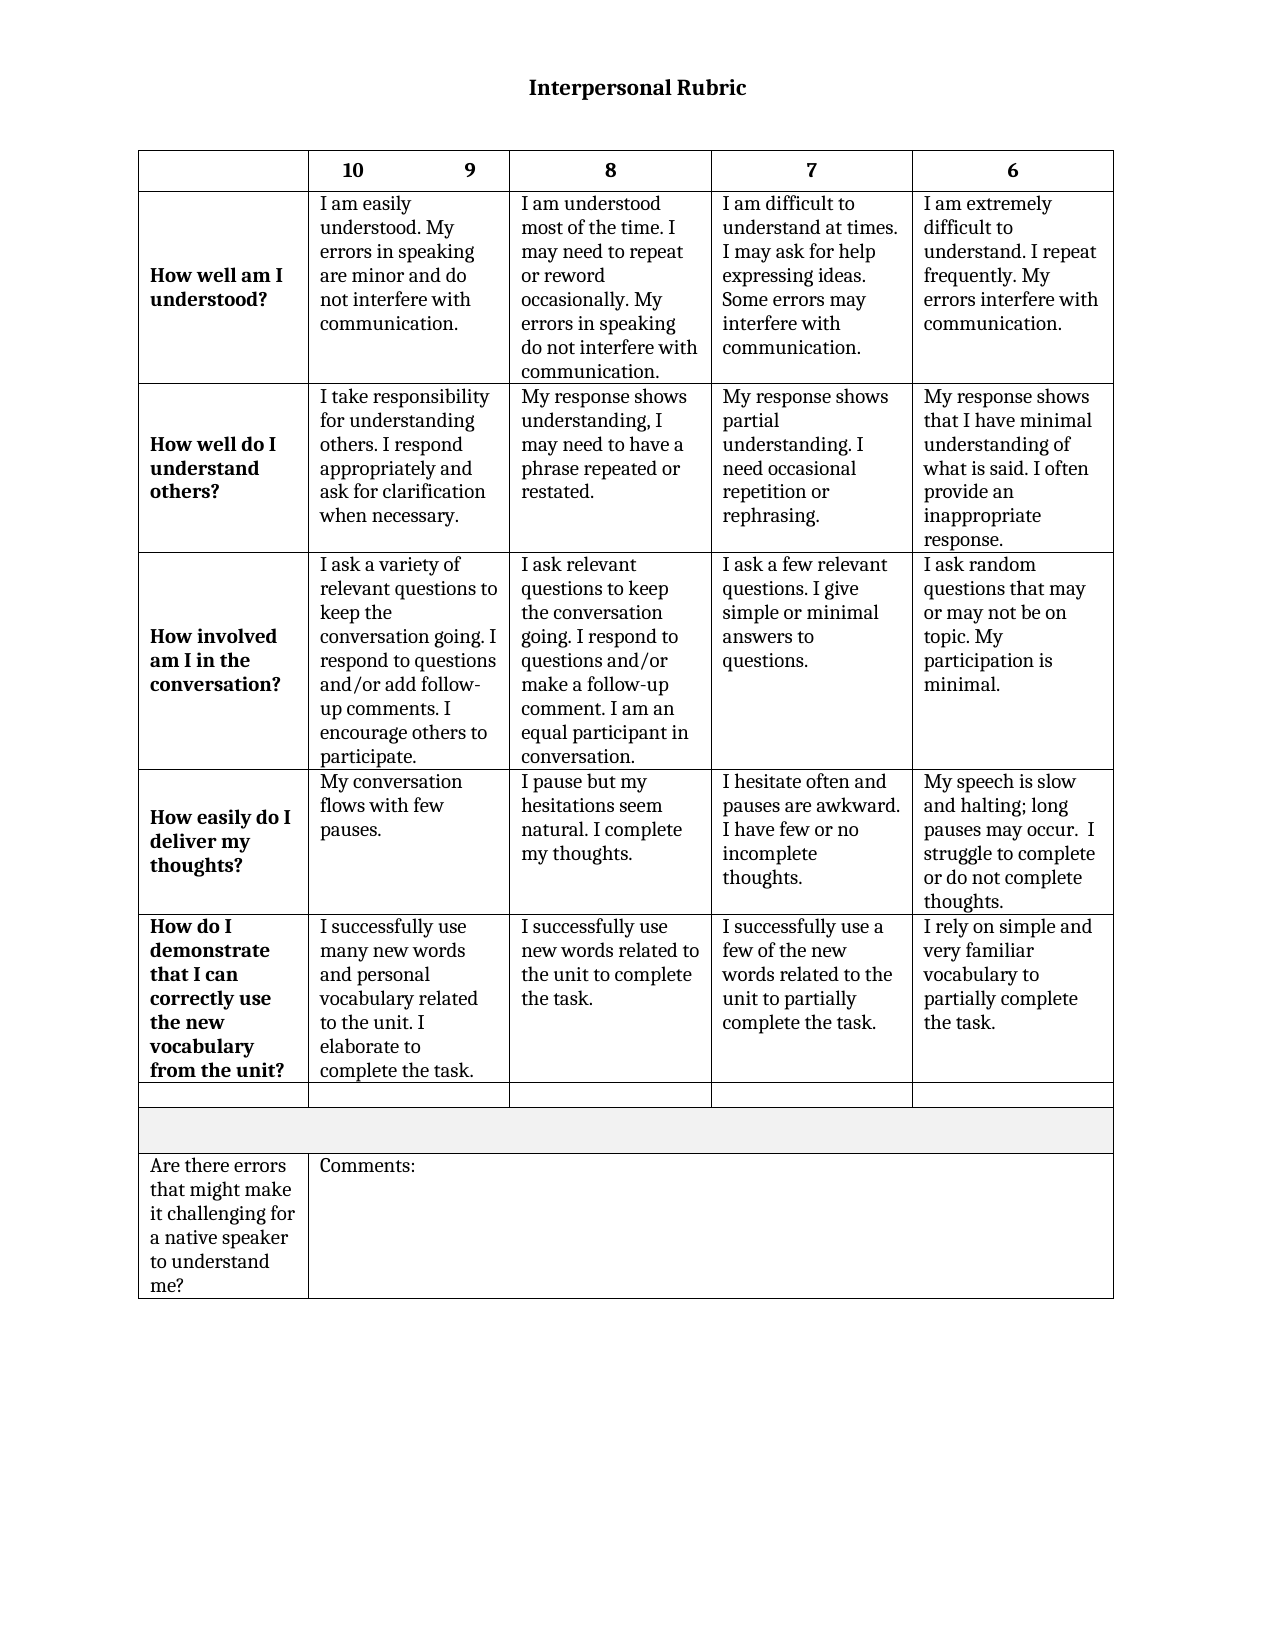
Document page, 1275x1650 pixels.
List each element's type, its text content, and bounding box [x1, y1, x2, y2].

table_cell [712, 1083, 912, 1107]
table_header 8 [510, 151, 711, 191]
table_cell My speech is slow and halting; long pauses may occur. I struggle to complete or do not complete thoughts. [913, 770, 1113, 913]
table_cell How do I demonstrate that I can correctly use the new vocabulary from the unit? [139, 915, 308, 1082]
table_cell [139, 1108, 1113, 1153]
table_cell How well do I understand others? [139, 384, 308, 552]
table_cell I successfully use a few of the new words related to the unit to partially complete the task. [712, 915, 912, 1082]
table_cell My response shows partial understanding. I need occasional repetition or rephrasing. [712, 384, 912, 552]
table_cell [913, 1083, 1113, 1107]
table_cell [510, 1083, 711, 1107]
table_cell I rely on simple and very familiar vocabulary to partially complete the task. [913, 915, 1113, 1082]
table_cell I am extremely difficult to understand. I repeat frequently. My errors interfere with communication. [913, 192, 1113, 383]
table_cell My response shows that I have minimal understanding of what is said. I often provide an inappropriate response. [913, 384, 1113, 552]
table_cell My conversation flows with few pauses. [309, 770, 509, 913]
table_cell [139, 1083, 308, 1107]
table_header 6 [913, 151, 1113, 191]
table_cell How involved am I in the conversation? [139, 553, 308, 769]
table_cell I hesitate often and pauses are awkward. I have few or no incomplete thoughts. [712, 770, 912, 913]
table_cell I take responsibility for understanding others. I respond appropriately and ask for clarification when necessary. [309, 384, 509, 552]
table_cell I successfully use new words related to the unit to complete the task. [510, 915, 711, 1082]
table_cell I ask random questions that may or may not be on topic. My participation is minimal. [913, 553, 1113, 769]
table_cell How easily do I deliver my thoughts? [139, 770, 308, 913]
table_header 7 [712, 151, 912, 191]
table_cell I ask a variety of relevant questions to keep the conversation going. I respond to questions and/or add follow-up comments. I encourage others to participate. [309, 553, 509, 769]
table_header [139, 151, 308, 191]
table_header 10 9 [309, 151, 509, 191]
table_cell I successfully use many new words and personal vocabulary related to the unit. I elaborate to complete the task. [309, 915, 509, 1082]
table_cell How well am I understood? [139, 192, 308, 383]
table_cell I am easily understood. My errors in speaking are minor and do not interfere with communication. [309, 192, 509, 383]
table_cell I pause but my hesitations seem natural. I complete my thoughts. [510, 770, 711, 913]
table_cell [309, 1083, 509, 1107]
table_cell Are there errors that might make it challenging for a native speaker to understand me? [139, 1154, 308, 1298]
table_cell I ask a few relevant questions. I give simple or minimal answers to questions. [712, 553, 912, 769]
table_cell I ask relevant questions to keep the conversation going. I respond to questions and/or make a follow-up comment. I am an equal participant in conversation. [510, 553, 711, 769]
table_cell My response shows understanding, I may need to have a phrase repeated or restated. [510, 384, 711, 552]
table_cell Comments: [309, 1154, 1113, 1298]
table_cell I am understood most of the time. I may need to repeat or reword occasionally. My errors in speaking do not interfere with communication. [510, 192, 711, 383]
table_cell I am difficult to understand at times. I may ask for help expressing ideas. Some errors may interfere with communication. [712, 192, 912, 383]
